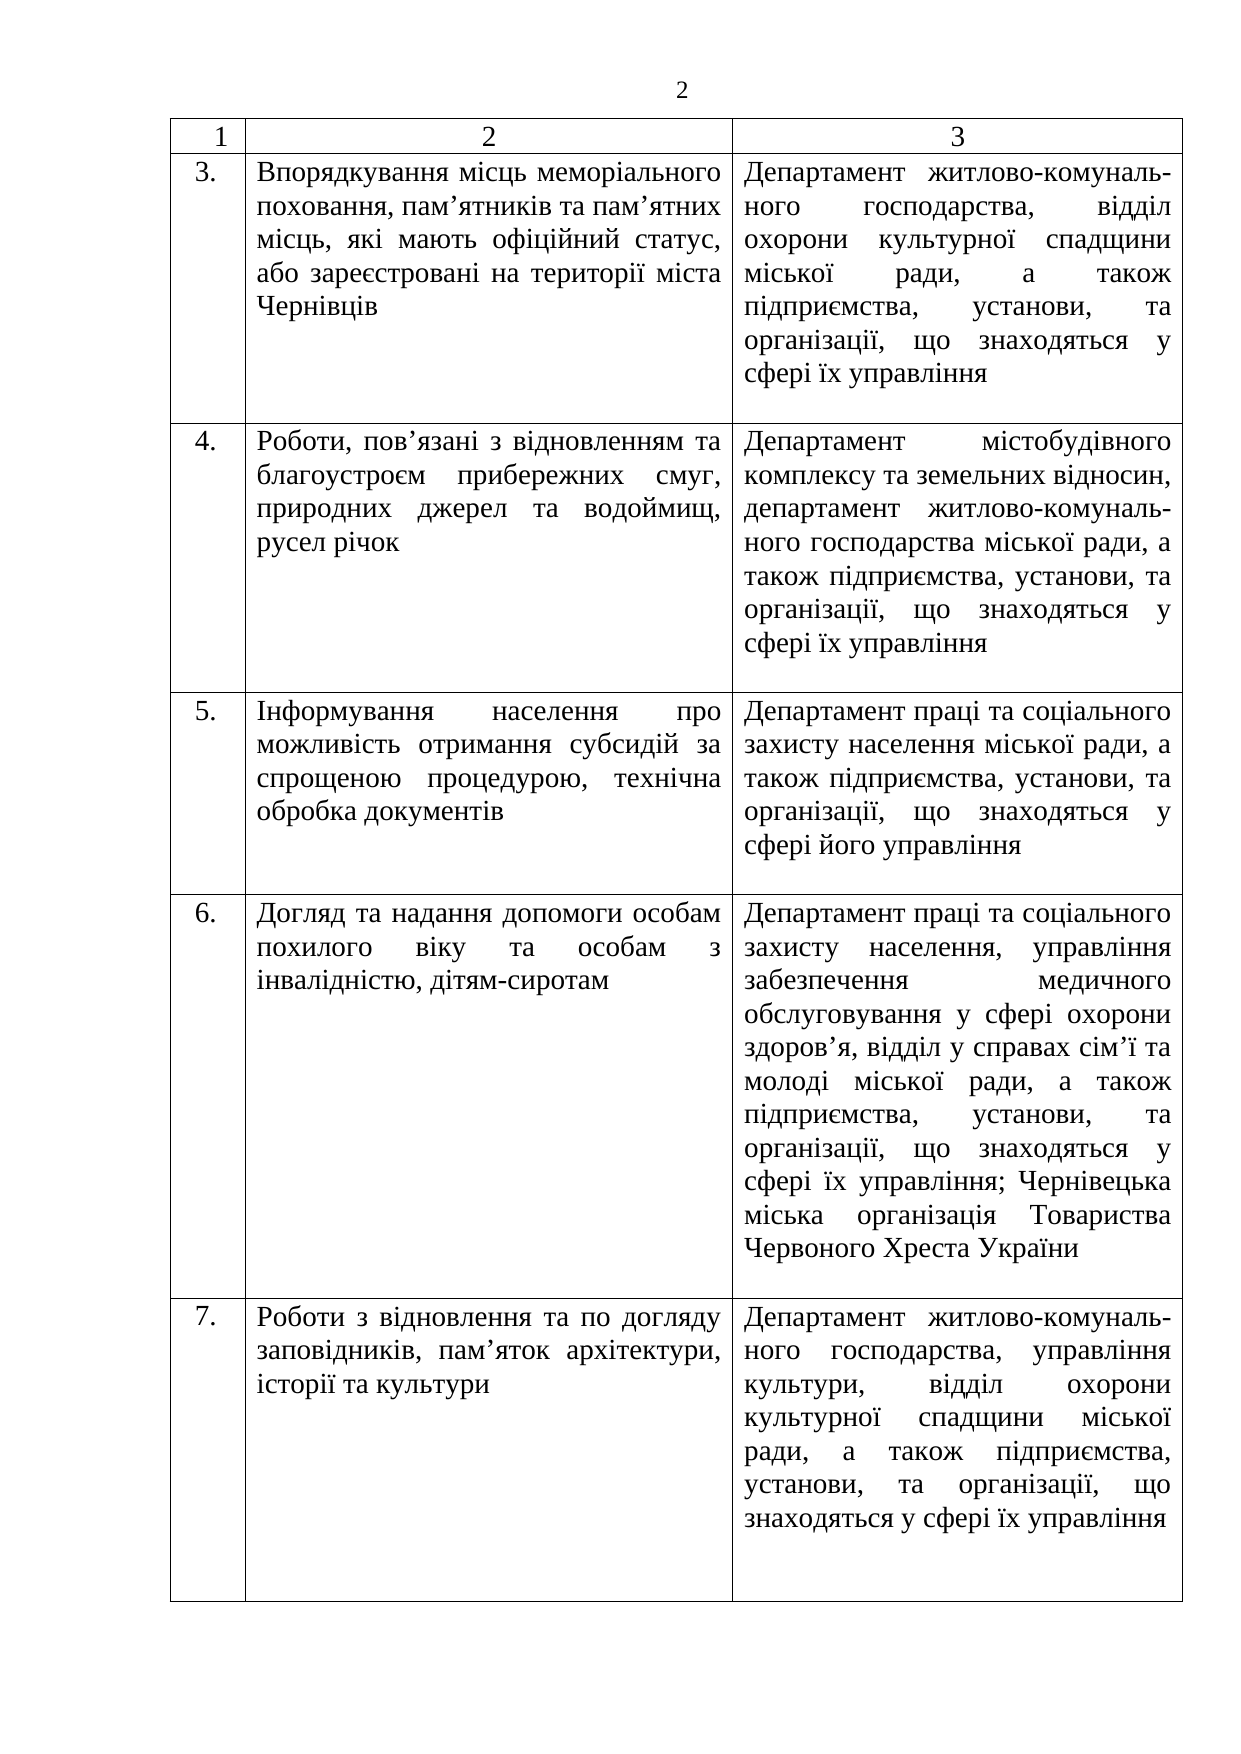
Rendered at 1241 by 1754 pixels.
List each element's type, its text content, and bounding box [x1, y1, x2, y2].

table_cell Роботи, пов’язані з відновленням та благоустроєм прибережних смуг, природних джерел та водоймищ, русел річок [246, 424, 732, 692]
table_cell [171, 424, 245, 692]
table_cell [171, 1299, 245, 1601]
table_cell Департамент праці та соціального захисту населення, управління забезпечення медичного обслуговування у сфері охорони здоров’я, відділ у справах сім’ї та молоді міської ради, а також підприємства, установи, та організації, що знаходяться у сфері їх управління; Чернівецька міська організація Товариства Червоного Хреста України [733, 895, 1182, 1298]
table_cell Департамент житлово-комуналь-ного господарства, відділ охорони культурної спадщини міської ради, а також підприємства, установи, та організації, що знаходяться у сфері їх управління [733, 154, 1182, 422]
table_cell Департамент містобудівного комплексу та земельних відносин, департамент житлово-комуналь-ного господарства міської ради, а також підприємства, установи, та організації, що знаходяться у сфері їх управління [733, 424, 1182, 692]
table_header 2 [246, 119, 732, 153]
table_cell Департамент праці та соціального захисту населення міської ради, а також підприємства, установи, та організації, що знаходяться у сфері його управління [733, 693, 1182, 894]
table_cell [171, 895, 245, 1298]
table_cell Догляд та надання допомоги особам похилого віку та особам з інвалідністю, дітям-сиротам [246, 895, 732, 1298]
table_header 3 [733, 119, 1182, 153]
table_cell Департамент житлово-комуналь-ного господарства, управління культури, відділ охорони культурної спадщини міської ради, а також підприємства, установи, та організації, що знаходяться у сфері їх управління [733, 1299, 1182, 1601]
table_cell Роботи з відновлення та по догляду заповідників, пам’яток архітектури, історії та культури [246, 1299, 732, 1601]
table_header 1 [171, 119, 245, 153]
table_cell [171, 154, 245, 422]
table_cell Впорядкування місць меморіального поховання, пам’ятників та пам’ятних місць, які мають офіційний статус, або зареєстровані на території міста Чернівців [246, 154, 732, 422]
table_cell [171, 693, 245, 894]
table_cell Інформування населення про можливість отримання субсидій за спрощеною процедурою, технічна обробка документів [246, 693, 732, 894]
